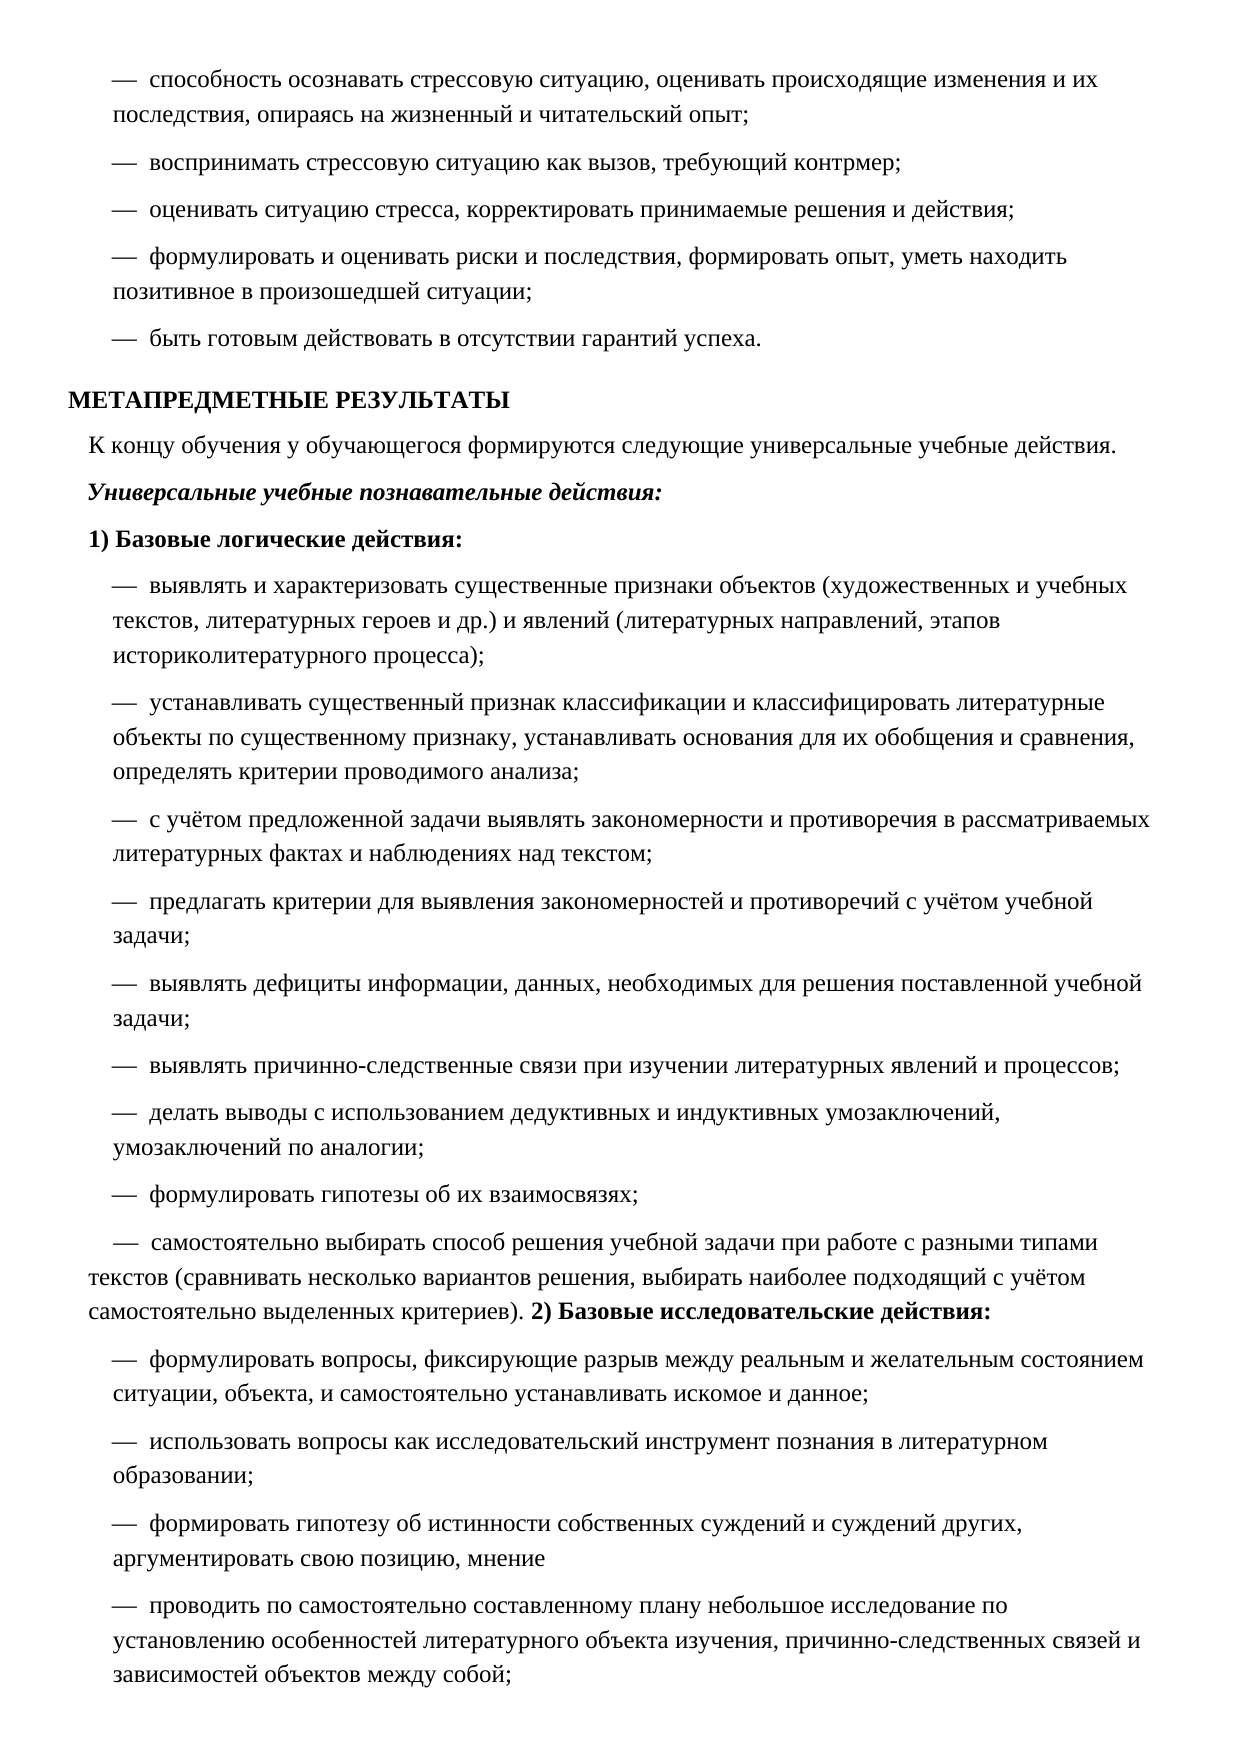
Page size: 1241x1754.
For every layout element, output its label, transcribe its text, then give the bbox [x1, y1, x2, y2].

text — формулировать гипотезы об их взаимосвязях; [112, 1179, 1165, 1208]
text — воспринимать стрессовую ситуацию как вызов, требующий контрмер; [112, 147, 1165, 175]
text — предлагать критерии для выявления закономерностей и противоречий с учётом учебной задачи; [112, 886, 1165, 949]
text — оценивать ситуацию стресса, корректировать принимаемые решения и действия; [112, 194, 1165, 223]
text — с учётом предложенной задачи выявлять закономерности и противоречия в рассматриваемых литературных фактах и наблюдениях над текстом; [112, 804, 1165, 867]
text — выявлять причинно-следственные связи при изучении литературных явлений и процессов; [112, 1050, 1165, 1079]
text — формулировать вопросы, фиксирующие разрыв между реальным и желательным состоянием ситуации, объекта, и самостоятельно устанавливать искомое и данное; [112, 1344, 1165, 1407]
text 1) Базовые логические действия: [88, 524, 1171, 553]
text — выявлять и характеризовать существенные признаки объектов (художественных и учебных текстов, литературных героев и др.) и явлений (литературных направлений, этапов историколитературного процесса); [112, 570, 1165, 668]
text — устанавливать существенный признак классификации и классифицировать литературные объекты по существенному признаку, устанавливать основания для их обобщения и сравнения, определять критерии проводимого анализа; [112, 687, 1165, 785]
text — самостоятельно выбирать способ решения учебной задачи при работе с разными типами текстов (сравнивать несколько вариантов решения, выбирать наиболее подходящий с учётом самостоятельно выделенных критериев). 2) Базовые исследовательские действия: [88, 1227, 1111, 1325]
text — делать выводы с использованием дедуктивных и индуктивных умозаключений, умозаключений по аналогии; [112, 1097, 1165, 1161]
text — способность осознавать стрессовую ситуацию, оценивать происходящие изменения и их последствия, опираясь на жизненный и читательский опыт; [112, 64, 1165, 128]
text Универсальные учебные познавательные действия: [87, 477, 1171, 506]
text — выявлять дефициты информации, данных, необходимых для решения поставленной учебной задачи; [112, 968, 1165, 1031]
text — использовать вопросы как исследовательский инструмент познания в литературном образовании; [112, 1426, 1165, 1489]
text — формировать гипотезу об истинности собственных суждений и суждений других, аргументировать свою позицию, мнение [112, 1508, 1165, 1571]
text К концу обучения у обучающегося формируются следующие универсальные учебные действия. [88, 430, 1165, 458]
text — формулировать и оценивать риски и последствия, формировать опыт, уметь находить позитивное в произошедшей ситуации; [112, 241, 1165, 305]
text — быть готовым действовать в отсутствии гарантий успеха. [112, 323, 1165, 352]
text — проводить по самостоятельно составленному плану небольшое исследование по установлению особенностей литературного объекта изучения, причинно-следственных связей и зависимостей объектов между собой; [112, 1590, 1165, 1688]
text МЕТАПРЕДМЕТНЫЕ РЕЗУЛЬТАТЫ [68, 385, 1171, 414]
